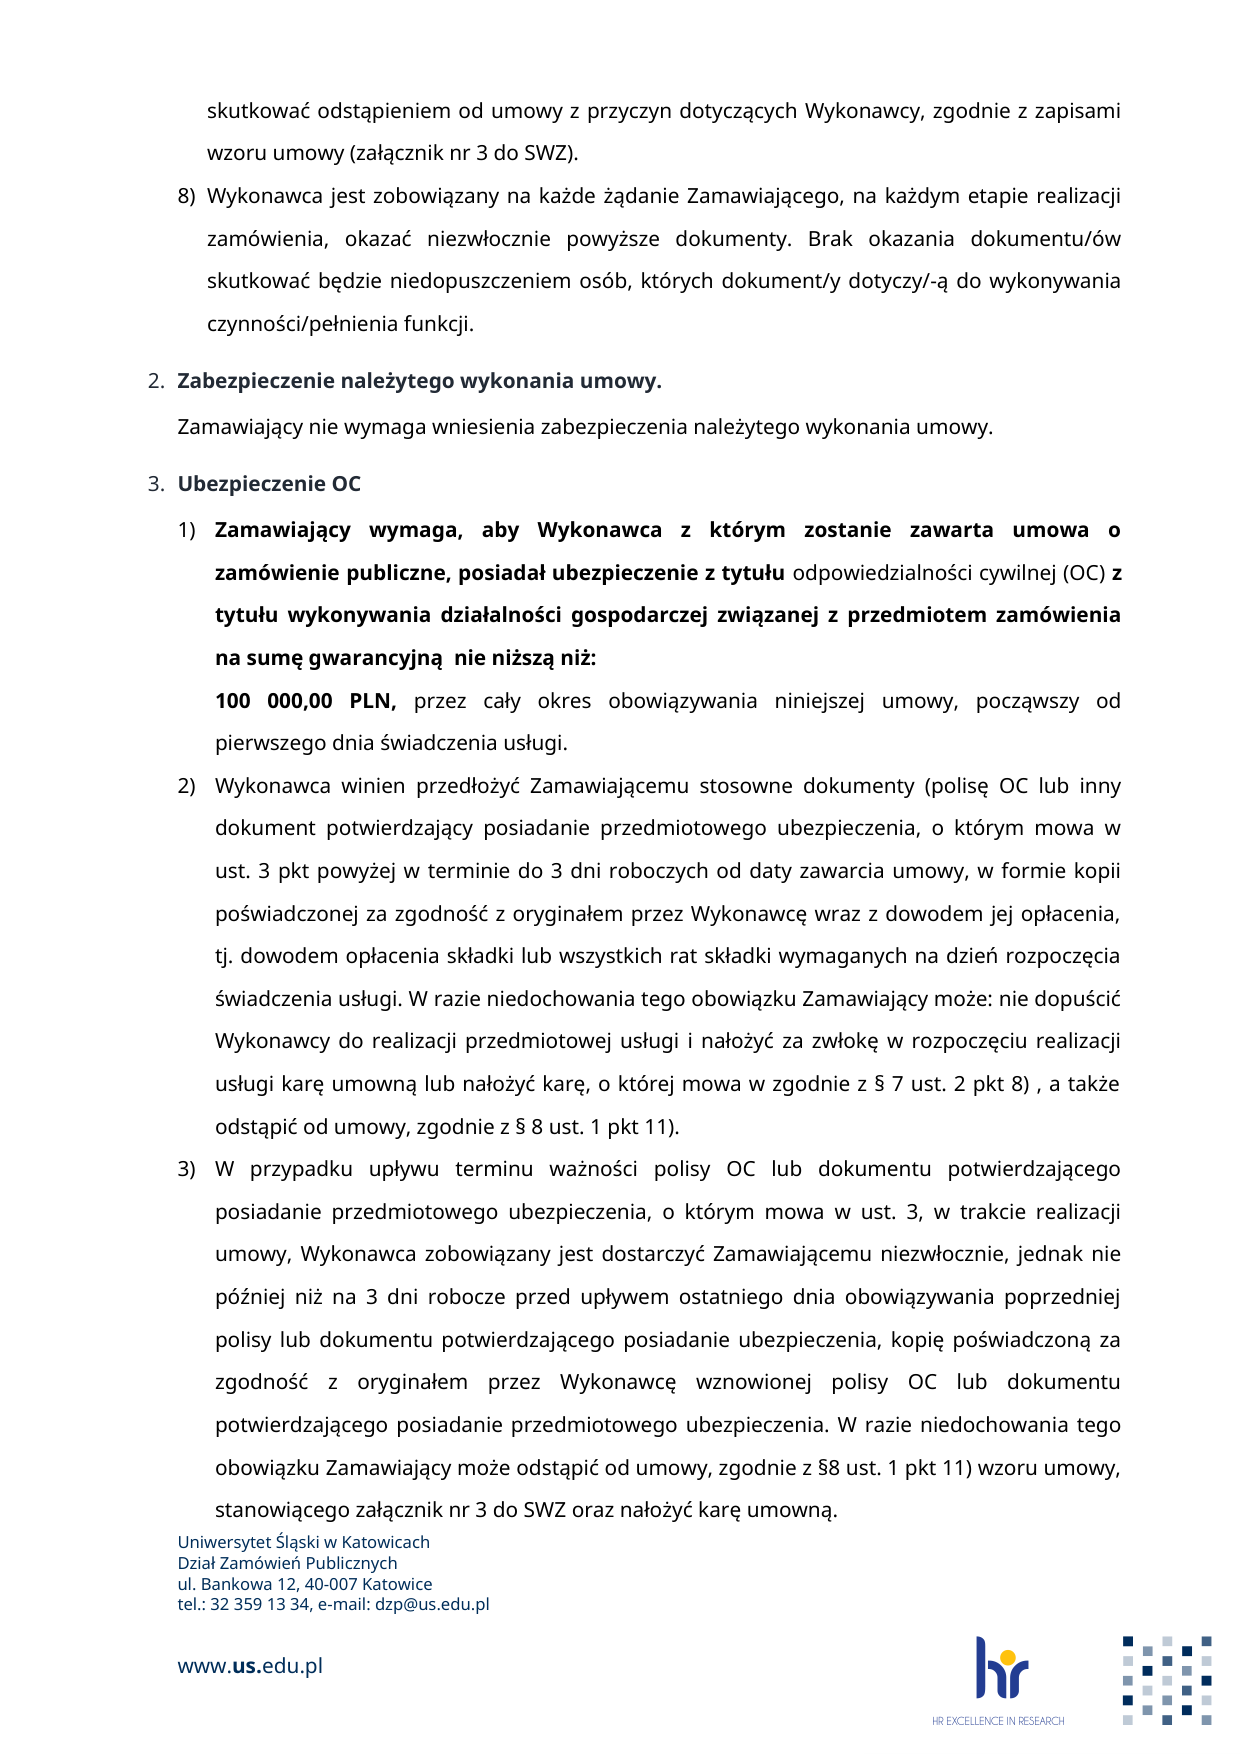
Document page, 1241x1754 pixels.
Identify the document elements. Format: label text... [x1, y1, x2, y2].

subtitle Zamawiający wymaga, aby Wykonawca z którym zostanie zawarta umowa o zamówienie publiczne, posiadał ubezpieczenie z tytułu odpowiedzialności cywilnej (OC) z tytułu wykonywania działalności gospodarczej związanej z przedmiotem zamówienia na sumę gwarancyjną nie niższą niż: [177, 515, 1122, 672]
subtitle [177, 96, 1122, 167]
subtitle Wykonawca winien przedłożyć Zamawiającemu stosowne dokumenty (polisę OC lub inny dokument potwierdzający posiadanie przedmiotowego ubezpieczenia, o którym mowa w ust. 3 pkt powyżej w terminie do 3 dni roboczych od daty zawarcia umowy, w formie kopii poświadczonej za zgodność z oryginałem przez Wykonawcę wraz z dowodem jej opłacenia, tj. dowodem opłacenia składki lub wszystkich rat składki wymaganych na dzień rozpoczęcia świadczenia usługi. W razie niedochowania tego obowiązku Zamawiający może: nie dopuścić Wykonawcy do realizacji przedmiotowej usługi i nałożyć za zwłokę w rozpoczęciu realizacji usługi karę umowną lub nałożyć karę, o której mowa w zgodnie z § 7 ust. 2 pkt 8) , a także odstąpić od umowy, zgodnie z § 8 ust. 1 pkt 11). [177, 771, 1122, 1140]
subtitle Ubezpieczenie OC [148, 469, 1122, 498]
subtitle Zabezpieczenie należytego wykonania umowy. [148, 366, 1122, 394]
picture [863, 1509, 1240, 1754]
subtitle 100 000,00 PLN, przez cały okres obowiązywania niniejszej umowy, począwszy od pierwszego dnia świadczenia usługi. [215, 686, 1122, 757]
subtitle Wykonawca jest zobowiązany na każde żądanie Zamawiającego, na każdym etapie realizacji zamówienia, okazać niezwłocznie powyższe dokumenty. Brak okazania dokumentu/ów skutkować będzie niedopuszczeniem osób, których dokument/y dotyczy/-ą do wykonywania czynności/pełnienia funkcji. [177, 181, 1122, 337]
subtitle Zamawiający nie wymaga wniesienia zabezpieczenia należytego wykonania umowy. [177, 412, 1122, 441]
subtitle W przypadku upływu terminu ważności polisy OC lub dokumentu potwierdzającego posiadanie przedmiotowego ubezpieczenia, o którym mowa w ust. 3, w trakcie realizacji umowy, Wykonawca zobowiązany jest dostarczyć Zamawiającemu niezwłocznie, jednak nie później niż na 3 dni robocze przed upływem ostatniego dnia obowiązywania poprzedniej polisy lub dokumentu potwierdzającego posiadanie ubezpieczenia, kopię poświadczoną za zgodność z oryginałem przez Wykonawcę wznowionej polisy OC lub dokumentu potwierdzającego posiadanie przedmiotowego ubezpieczenia. W razie niedochowania tego obowiązku Zamawiający może odstąpić od umowy, zgodnie z §8 ust. 1 pkt 11) wzoru umowy, stanowiącego załącznik nr 3 do SWZ oraz nałożyć karę umowną. [177, 1154, 1122, 1524]
